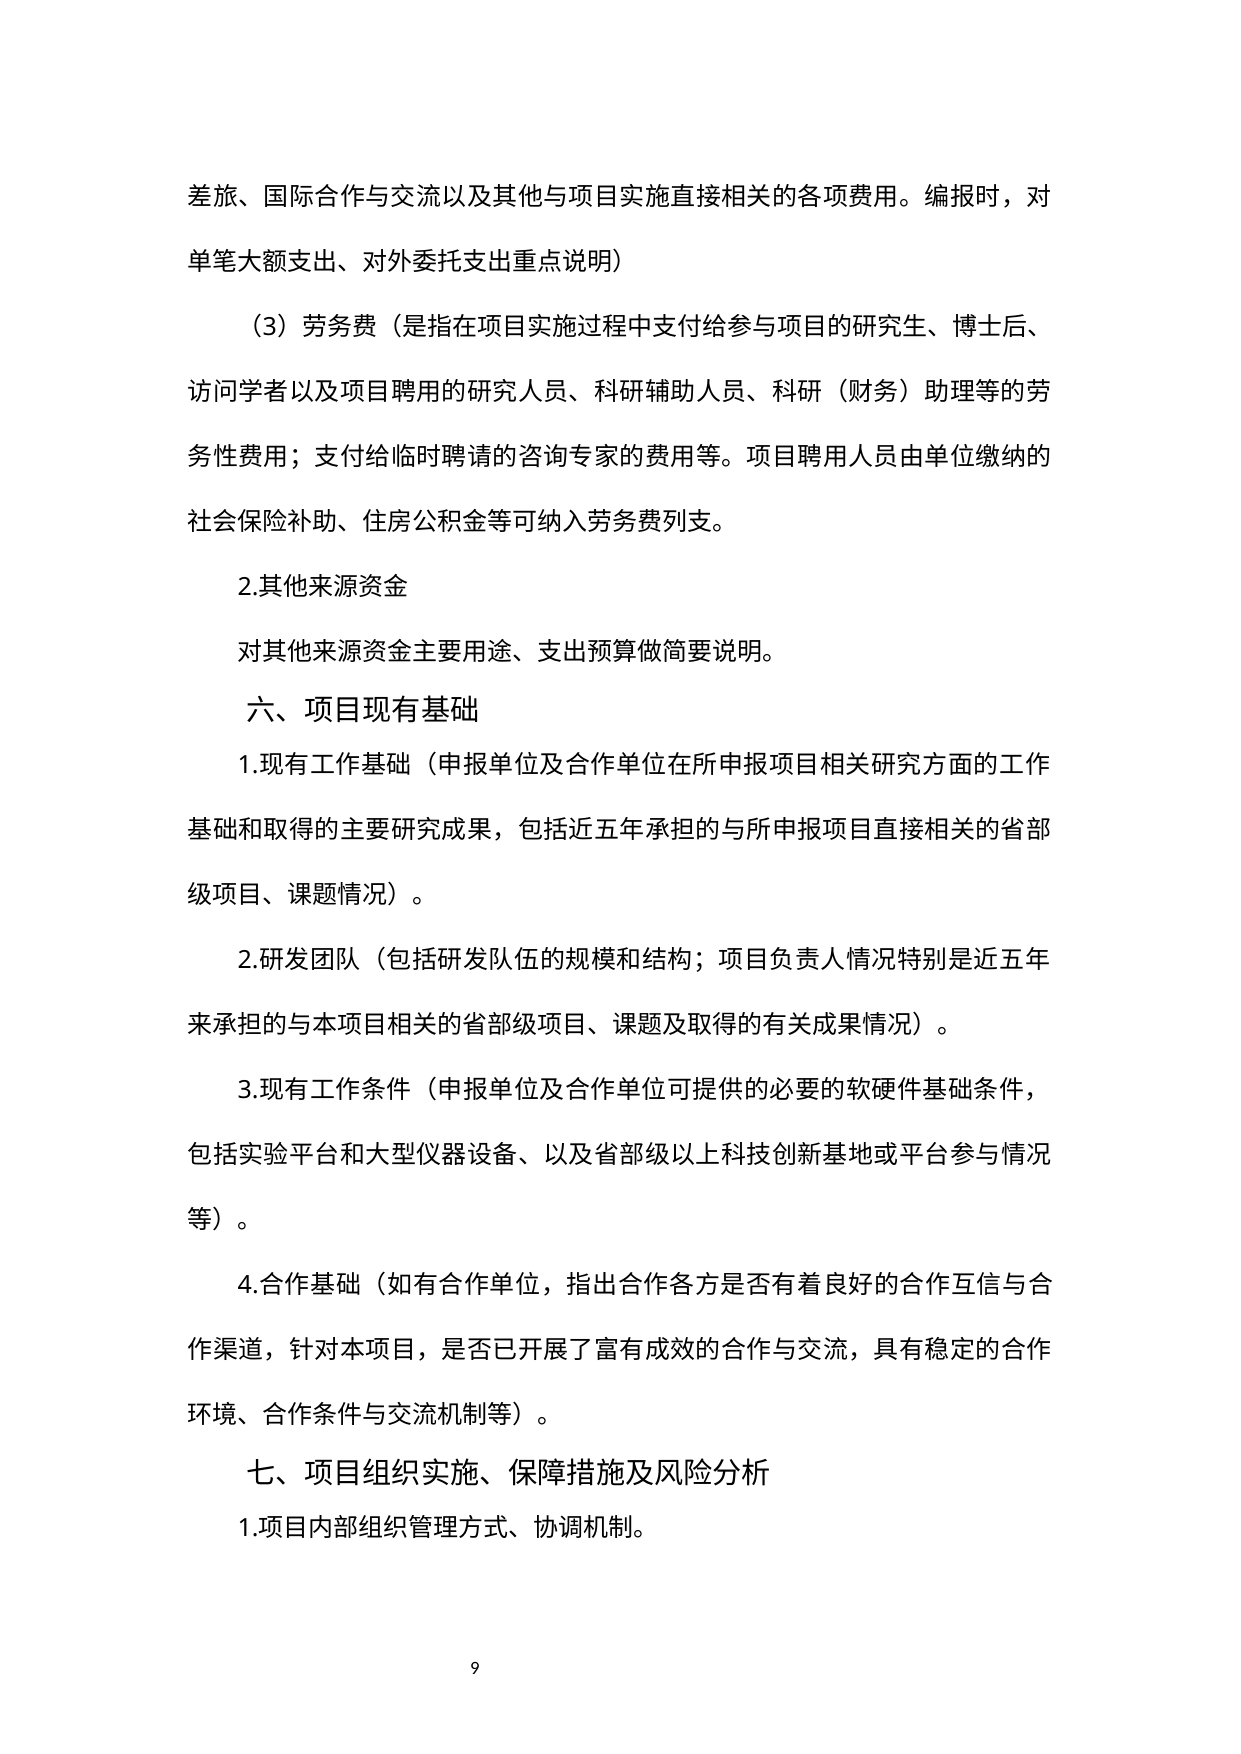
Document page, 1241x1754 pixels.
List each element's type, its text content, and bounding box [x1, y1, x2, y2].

text 2.其他来源资金 [187, 552, 1053, 617]
text 1.现有工作基础（申报单位及合作单位在所申报项目相关研究方面的工作基础和取得的主要研究成果，包括近五年承担的与所申报项目直接相关的省部级项目、课题情况）。 [187, 730, 1053, 925]
text 1.项目内部组织管理方式、协调机制。 [187, 1493, 1053, 1558]
text 3.现有工作条件（申报单位及合作单位可提供的必要的软硬件基础条件，包括实验平台和大型仪器设备、以及省部级以上科技创新基地或平台参与情况等）。 [187, 1055, 1053, 1250]
text 六、项目现有基础 [187, 682, 1053, 730]
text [187, 162, 1053, 292]
text 七、项目组织实施、保障措施及风险分析 [187, 1445, 1053, 1493]
text 4.合作基础（如有合作单位，指出合作各方是否有着良好的合作互信与合作渠道，针对本项目，是否已开展了富有成效的合作与交流，具有稳定的合作环境、合作条件与交流机制等）。 [187, 1250, 1053, 1445]
text 对其他来源资金主要用途、支出预算做简要说明。 [187, 617, 1053, 682]
text （3）劳务费（是指在项目实施过程中支付给参与项目的研究生、博士后、访问学者以及项目聘用的研究人员、科研辅助人员、科研（财务）助理等的劳务性费用；支付给临时聘请的咨询专家的费用等。项目聘用人员由单位缴纳的社会保险补助、住房公积金等可纳入劳务费列支。 [187, 292, 1053, 552]
text 2.研发团队（包括研发队伍的规模和结构；项目负责人情况特别是近五年来承担的与本项目相关的省部级项目、课题及取得的有关成果情况）。 [187, 925, 1053, 1055]
